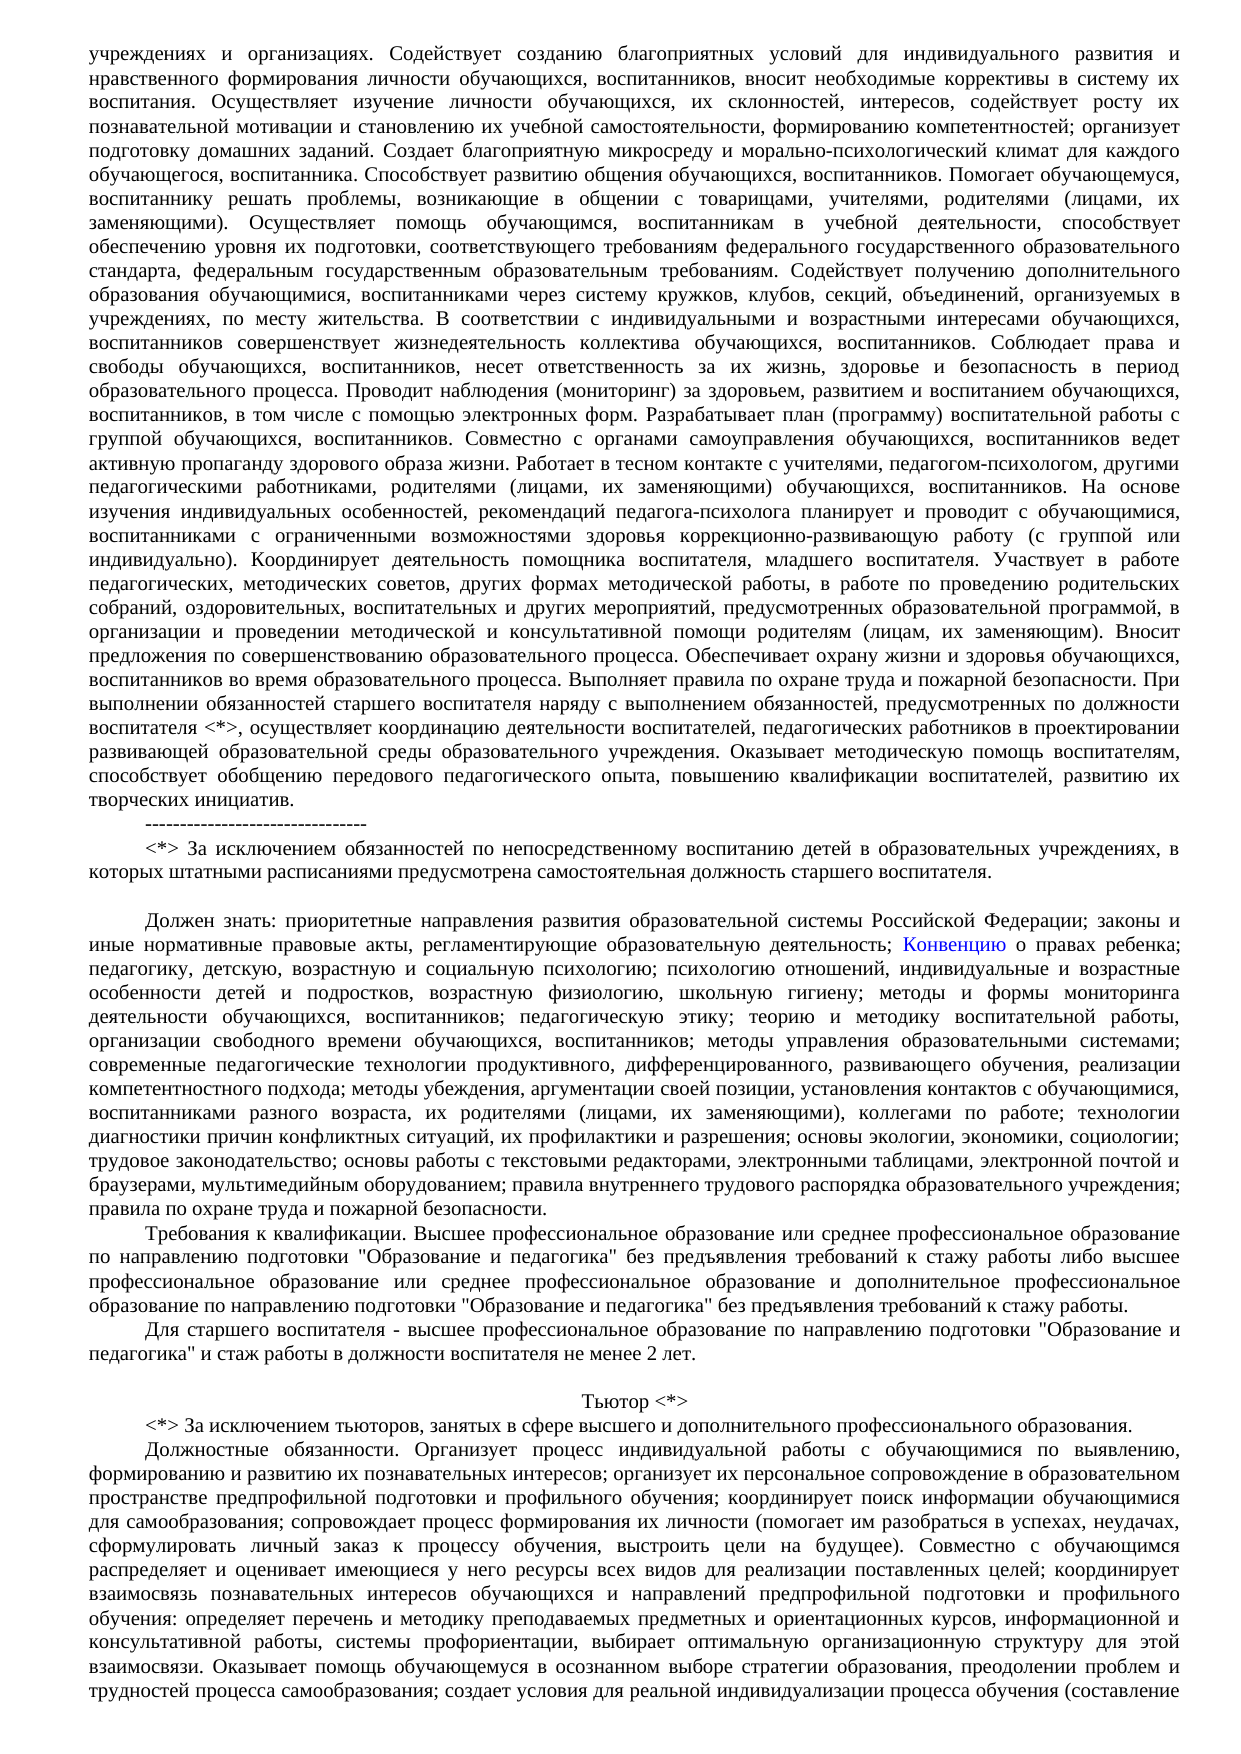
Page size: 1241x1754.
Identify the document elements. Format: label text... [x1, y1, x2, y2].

text Тьютор <*> [89, 1389, 1181, 1413]
text <*> За исключением тьюторов, занятых в сфере высшего и дополнительного профессионального образования. [89, 1413, 1181, 1437]
text Должен знать: приоритетные направления развития образовательной системы Российской Федерации; законы и иные нормативные правовые акты, регламентирующие образовательную деятельность; Конвенцию о правах ребенка; педагогику, детскую, возрастную и социальную психологию; психологию отношений, индивидуальные и возрастные особенности детей и подростков, возрастную физиологию, школьную гигиену; методы и формы мониторинга деятельности обучающихся, воспитанников; педагогическую этику; теорию и методику воспитательной работы, организации свободного времени обучающихся, воспитанников; методы управления образовательными системами; современные педагогические технологии продуктивного, дифференцированного, развивающего обучения, реализации компетентностного подхода; методы убеждения, аргументации своей позиции, установления контактов с обучающимися, воспитанниками разного возраста, их родителями (лицами, их заменяющими), коллегами по работе; технологии диагностики причин конфликтных ситуаций, их профилактики и разрешения; основы экологии, экономики, социологии; трудовое законодательство; основы работы с текстовыми редакторами, электронными таблицами, электронной почтой и браузерами, мультимедийным оборудованием; правила внутреннего трудового распорядка образовательного учреждения; правила по охране труда и пожарной безопасности. [89, 908, 1181, 1220]
text <*> За исключением обязанностей по непосредственному воспитанию детей в образовательных учреждениях, в которых штатными расписаниями предусмотрена самостоятельная должность старшего воспитателя. [89, 835, 1181, 883]
text Для старшего воспитателя - высшее профессиональное образование по направлению подготовки "Образование и педагогика" и стаж работы в должности воспитателя не менее 2 лет. [89, 1317, 1181, 1365]
text Требования к квалификации. Высшее профессиональное образование или среднее профессиональное образование по направлению подготовки "Образование и педагогика" без предъявления требований к стажу работы либо высшее профессиональное образование или среднее профессиональное образование и дополнительное профессиональное образование по направлению подготовки "Образование и педагогика" без предъявления требований к стажу работы. [89, 1220, 1181, 1317]
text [89, 1437, 1181, 1702]
text -------------------------------- [89, 811, 1181, 835]
